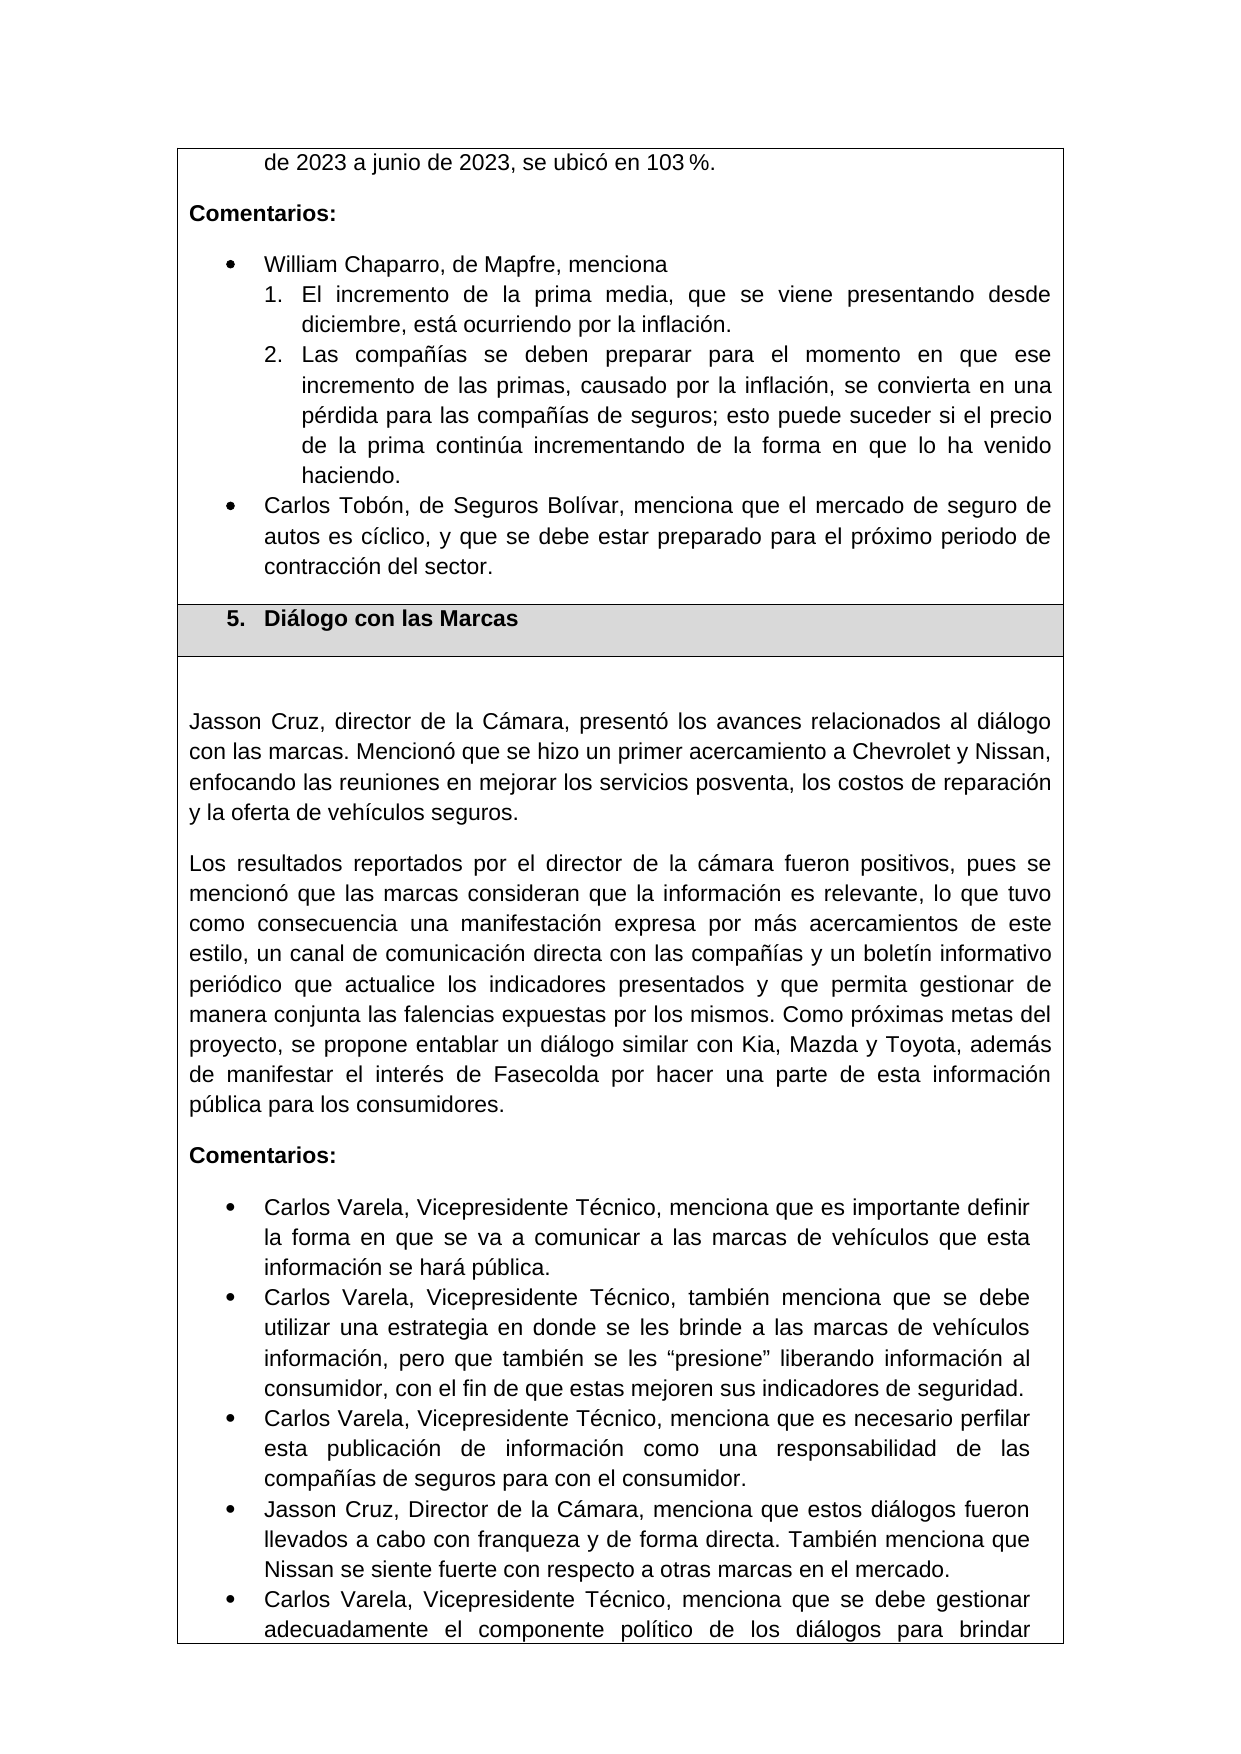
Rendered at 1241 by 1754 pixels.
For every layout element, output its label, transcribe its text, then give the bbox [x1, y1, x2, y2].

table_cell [178, 149, 1063, 604]
table_cell Diálogo con las Marcas [178, 605, 1063, 656]
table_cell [178, 657, 1063, 1643]
